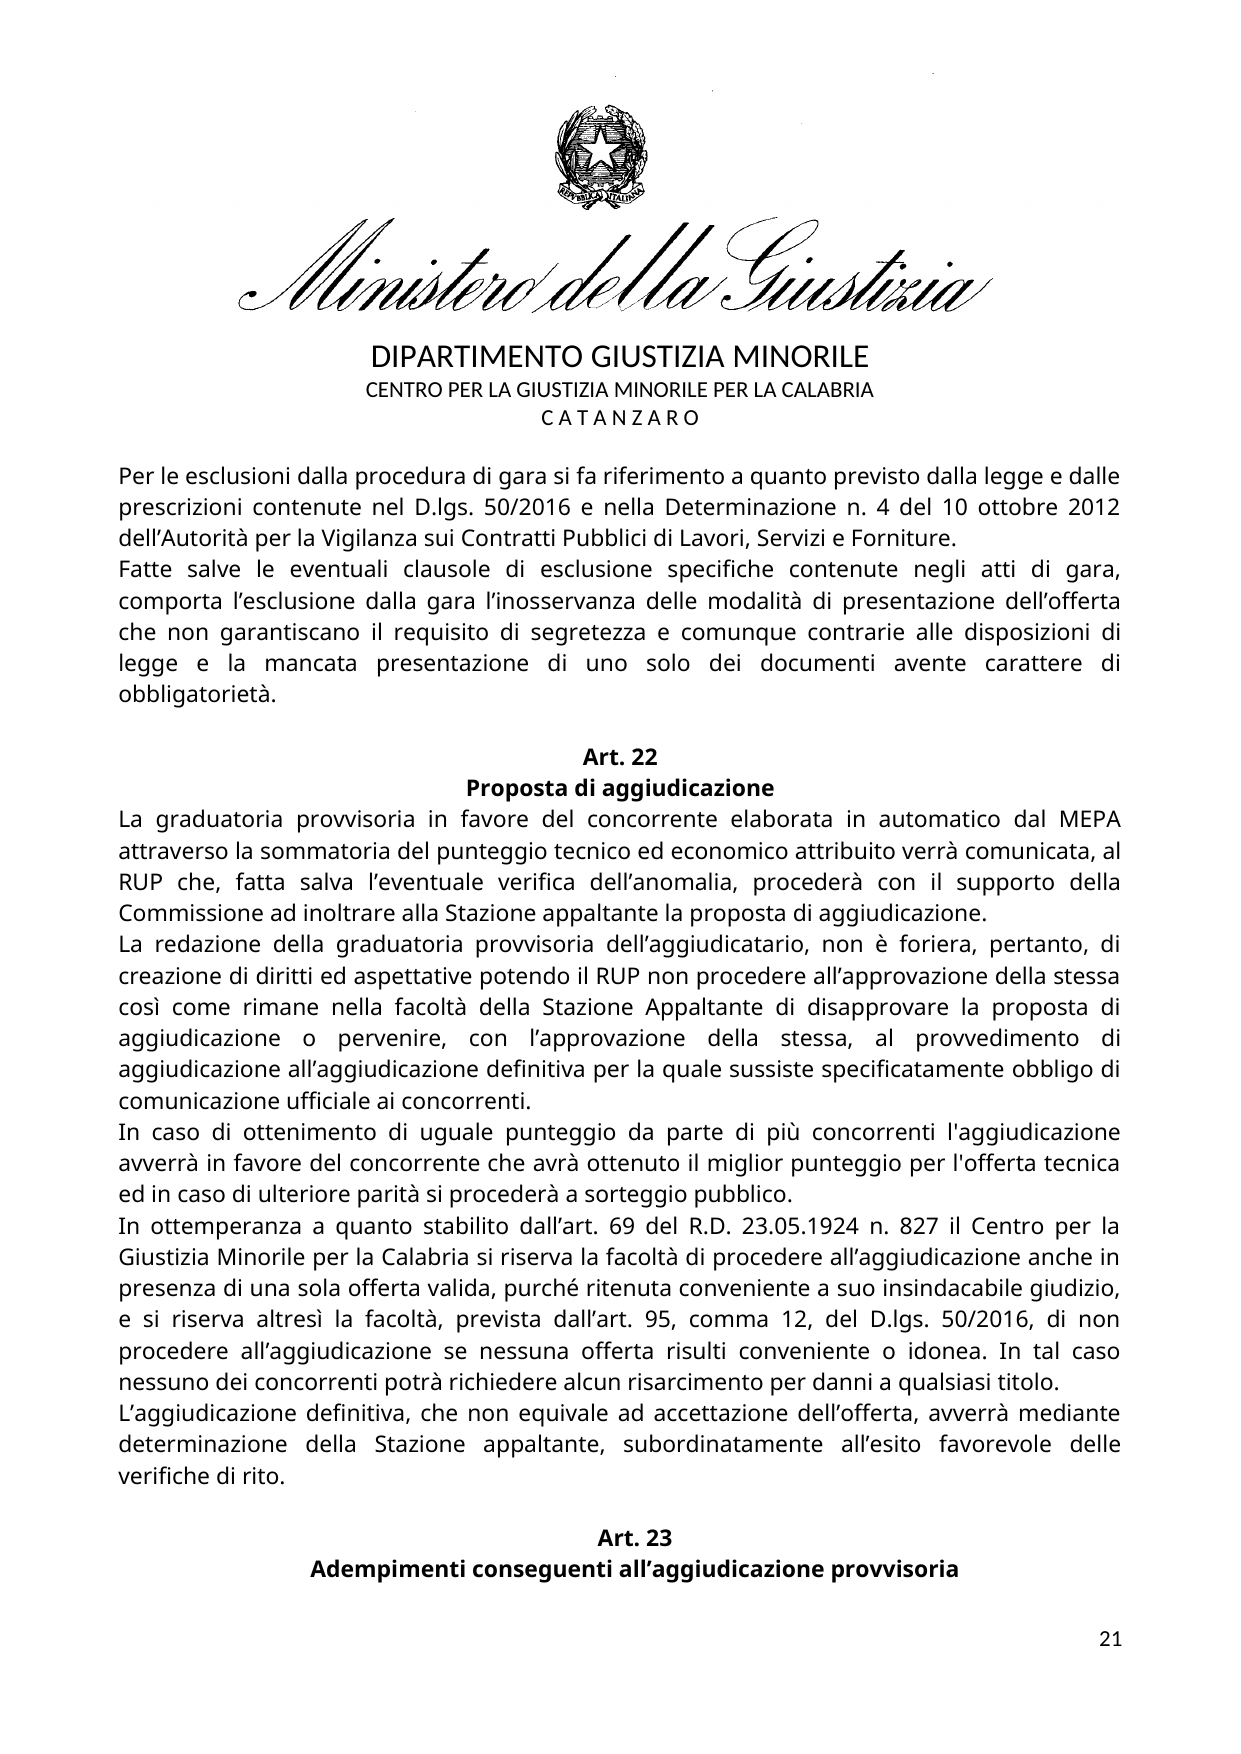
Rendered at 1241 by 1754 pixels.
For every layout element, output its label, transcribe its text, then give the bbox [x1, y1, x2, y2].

picture [118, 73, 1123, 335]
text Per le esclusioni dalla procedura di gara si fa riferimento a quanto previsto dalla legge e dalle prescrizioni contenute nel D.lgs. 50/2016 e nella Determinazione n. 4 del 10 ottobre 2012 dell’Autorità per la Vigilanza sui Contratti Pubblici di Lavori, Servizi e Forniture. [118, 459, 1122, 553]
text In caso di ottenimento di uguale punteggio da parte di più concorrenti l'aggiudicazione avverrà in favore del concorrente che avrà ottenuto il miglior punteggio per l'offerta tecnica ed in caso di ulteriore parità si procederà a sorteggio pubblico. [118, 1116, 1122, 1209]
text La redazione della graduatoria provvisoria dell’aggiudicatario, non è foriera, pertanto, di creazione di diritti ed aspettative potendo il RUP non procedere all’approvazione della stessa così come rimane nella facoltà della Stazione Appaltante di disapprovare la proposta di aggiudicazione o pervenire, con l’approvazione della stessa, al provvedimento di aggiudicazione all’aggiudicazione definitiva per la quale sussiste specificatamente obbligo di comunicazione ufficiale ai concorrenti. [118, 928, 1122, 1116]
text Art. 23 [148, 1522, 1122, 1553]
text In ottemperanza a quanto stabilito dall’art. 69 del R.D. 23.05.1924 n. 827 il Centro per la Giustizia Minorile per la Calabria si riserva la facoltà di procedere all’aggiudicazione anche in presenza di una sola offerta valida, purché ritenuta conveniente a suo insindacabile giudizio, e si riserva altresì la facoltà, prevista dall’art. 95, comma 12, del D.lgs. 50/2016, di non procedere all’aggiudicazione se nessuna offerta risulti conveniente o idonea. In tal caso nessuno dei concorrenti potrà richiedere alcun risarcimento per danni a qualsiasi titolo. [118, 1209, 1122, 1397]
text Fatte salve le eventuali clausole di esclusione specifiche contenute negli atti di gara, comporta l’esclusione dalla gara l’inosservanza delle modalità di presentazione dell’offerta che non garantiscano il requisito di segretezza e comunque contrarie alle disposizioni di legge e la mancata presentazione di uno solo dei documenti avente carattere di obbligatorietà. [118, 553, 1122, 709]
text Art. 22 [118, 741, 1122, 772]
text Proposta di aggiudicazione [118, 772, 1122, 803]
text Adempimenti conseguenti all’aggiudicazione provvisoria [148, 1553, 1122, 1584]
text L’aggiudicazione definitiva, che non equivale ad accettazione dell’offerta, avverrà mediante determinazione della Stazione appaltante, subordinatamente all’esito favorevole delle verifiche di rito. [118, 1397, 1122, 1491]
text La graduatoria provvisoria in favore del concorrente elaborata in automatico dal MEPA attraverso la sommatoria del punteggio tecnico ed economico attribuito verrà comunicata, al RUP che, fatta salva l’eventuale verifica dell’anomalia, procederà con il supporto della Commissione ad inoltrare alla Stazione appaltante la proposta di aggiudicazione. [118, 803, 1122, 928]
